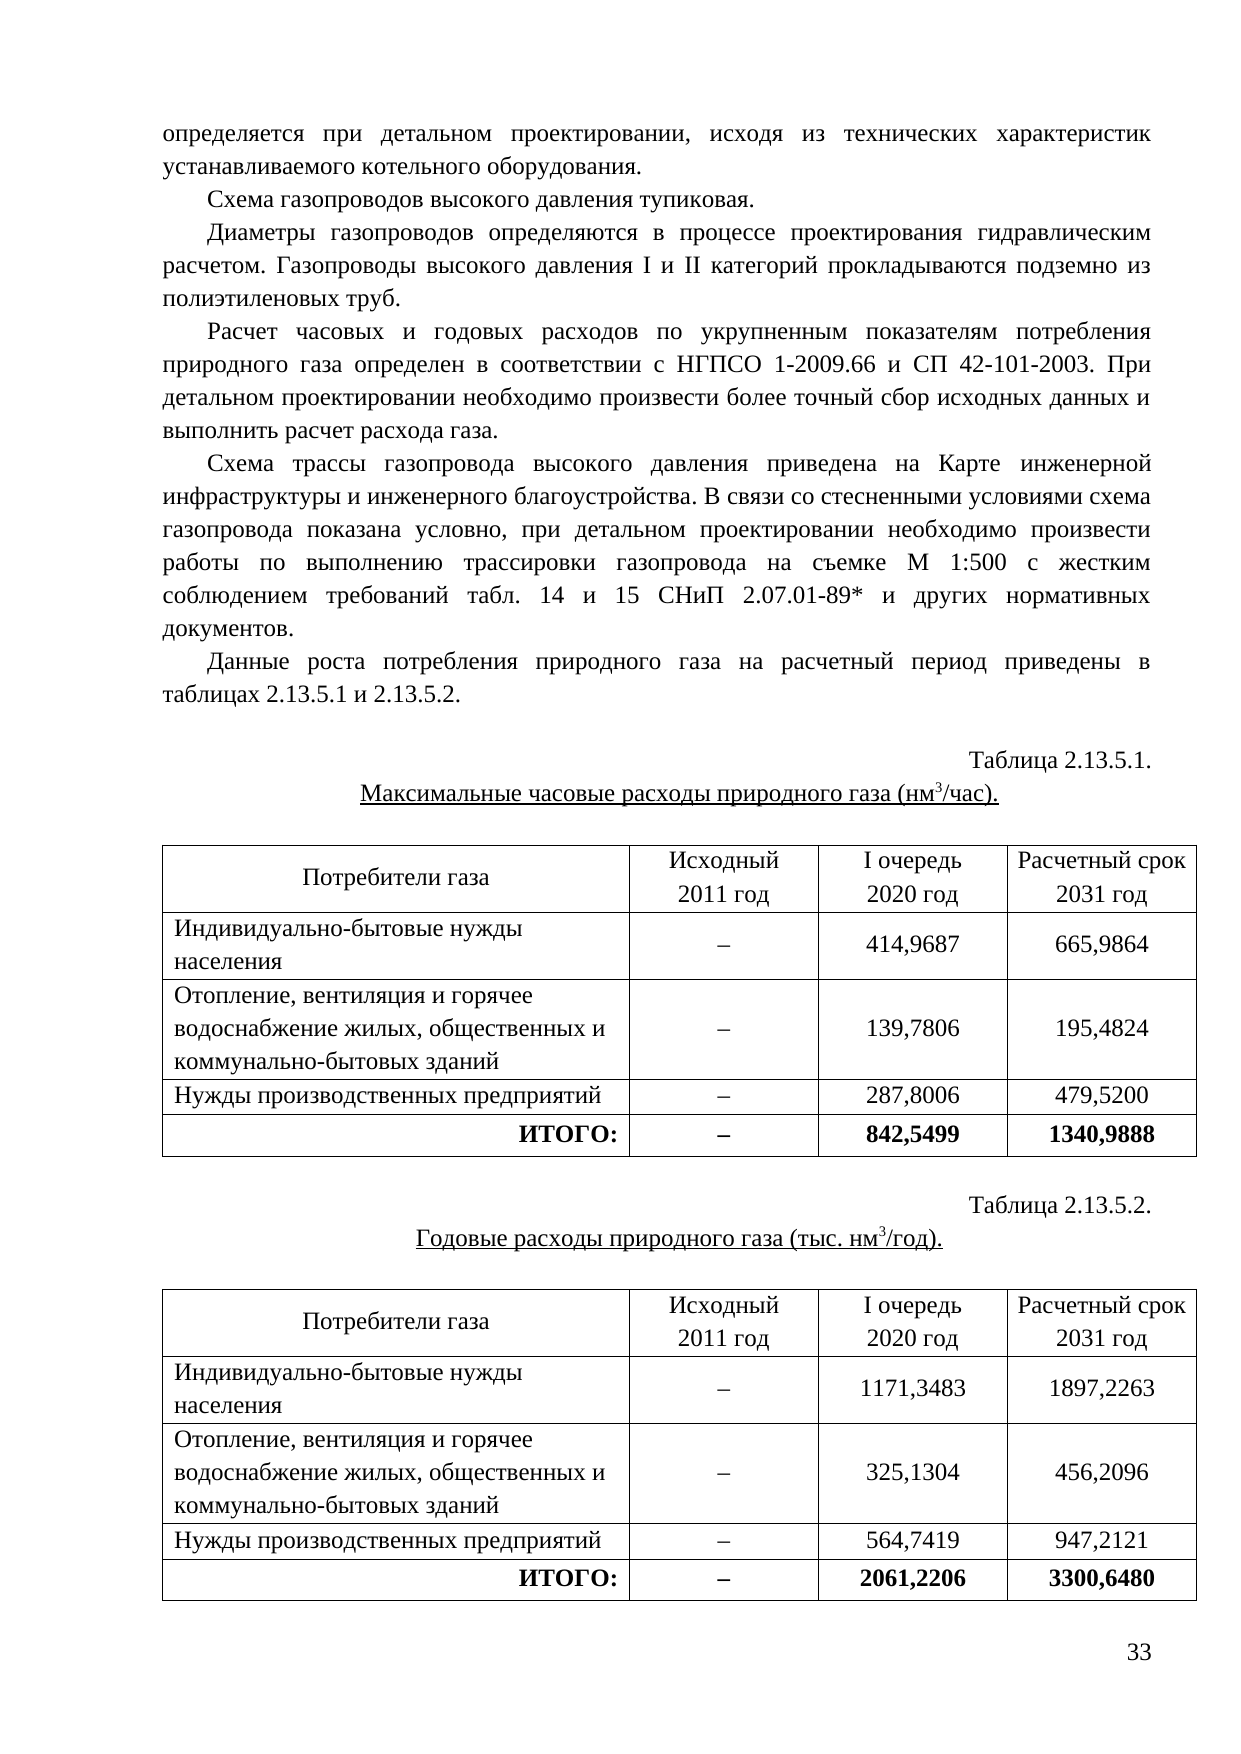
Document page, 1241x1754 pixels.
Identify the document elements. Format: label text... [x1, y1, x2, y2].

table_cell Нужды производственных предприятий [163, 1524, 629, 1558]
text Данные роста потребления природного газа на расчетный период приведены в таблицах 2.13.5.1 и 2.13.5.2. [162, 646, 1152, 708]
table_cell – [630, 980, 818, 1079]
table_cell Отопление, вентиляция и горячее водоснабжение жилых, общественных и коммунально-бытовых зданий [163, 1424, 629, 1523]
table_cell 1340,9888 [1008, 1115, 1196, 1156]
text Годовые расходы природного газа (тыс. нм3/год). [162, 1223, 1152, 1251]
table_cell ИТОГО: [163, 1560, 629, 1600]
table_cell Индивидуально-бытовые нужды населения [163, 1357, 629, 1423]
table_cell Индивидуально-бытовые нужды населения [163, 913, 629, 979]
table_cell 414,9687 [819, 913, 1007, 979]
table_cell 842,5499 [819, 1115, 1007, 1156]
table_cell – [630, 913, 818, 979]
table_header Исходный 2011 год [630, 1290, 818, 1356]
table_header Потребители газа [163, 846, 629, 912]
table_cell 479,5200 [1008, 1080, 1196, 1114]
table_cell – [630, 1115, 818, 1156]
table_cell 1171,3483 [819, 1357, 1007, 1423]
table_cell – [630, 1560, 818, 1600]
table_cell 287,8006 [819, 1080, 1007, 1114]
text Схема газопроводов высокого давления тупиковая. [162, 184, 1152, 213]
text Таблица 2.13.5.1. [162, 746, 1152, 774]
table_cell 1897,2263 [1008, 1357, 1196, 1423]
text Диаметры газопроводов определяются в процессе проектирования гидравлическим расчетом. Газопроводы высокого давления I и II категорий прокладываются подземно из полиэтиленовых труб. [162, 217, 1152, 312]
table_cell Отопление, вентиляция и горячее водоснабжение жилых, общественных и коммунально-бытовых зданий [163, 980, 629, 1079]
table_header I очередь 2020 год [819, 846, 1007, 912]
table_cell – [630, 1357, 818, 1423]
table_cell 2061,2206 [819, 1560, 1007, 1600]
table_cell 3300,6480 [1008, 1560, 1196, 1600]
table_cell 564,7419 [819, 1524, 1007, 1558]
text Таблица 2.13.5.2. [162, 1190, 1152, 1218]
table_cell – [630, 1424, 818, 1523]
table_cell ИТОГО: [163, 1115, 629, 1156]
table_cell – [630, 1080, 818, 1114]
text Максимальные часовые расходы природного газа (нм3/час). [162, 778, 1152, 807]
table_cell 325,1304 [819, 1424, 1007, 1523]
table_cell 456,2096 [1008, 1424, 1196, 1523]
table_header I очередь 2020 год [819, 1290, 1007, 1356]
table_cell 139,7806 [819, 980, 1007, 1079]
table_header Расчетный срок 2031 год [1008, 1290, 1196, 1356]
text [162, 118, 1152, 180]
table_cell – [630, 1524, 818, 1558]
table_header Исходный 2011 год [630, 846, 818, 912]
table_cell Нужды производственных предприятий [163, 1080, 629, 1114]
table_header Потребители газа [163, 1290, 629, 1356]
text Расчет часовых и годовых расходов по укрупненным показателям потребления природного газа определен в соответствии с НГПСО 1-2009.66 и СП 42-101-2003. При детальном проектировании необходимо произвести более точный сбор исходных данных и выполнить расчет расхода газа. [162, 316, 1152, 444]
table_header Расчетный срок 2031 год [1008, 846, 1196, 912]
table_cell 947,2121 [1008, 1524, 1196, 1558]
table_cell 195,4824 [1008, 980, 1196, 1079]
text Схема трассы газопровода высокого давления приведена на Карте инженерной инфраструктуры и инженерного благоустройства. В связи со стесненными условиями схема газопровода показана условно, при детальном проектировании необходимо произвести работы по выполнению трассировки газопровода на съемке М 1:500 с жестким соблюдением требований табл. 14 и 15 СНиП 2.07.01-89* и других нормативных документов. [162, 448, 1152, 642]
table_cell 665,9864 [1008, 913, 1196, 979]
